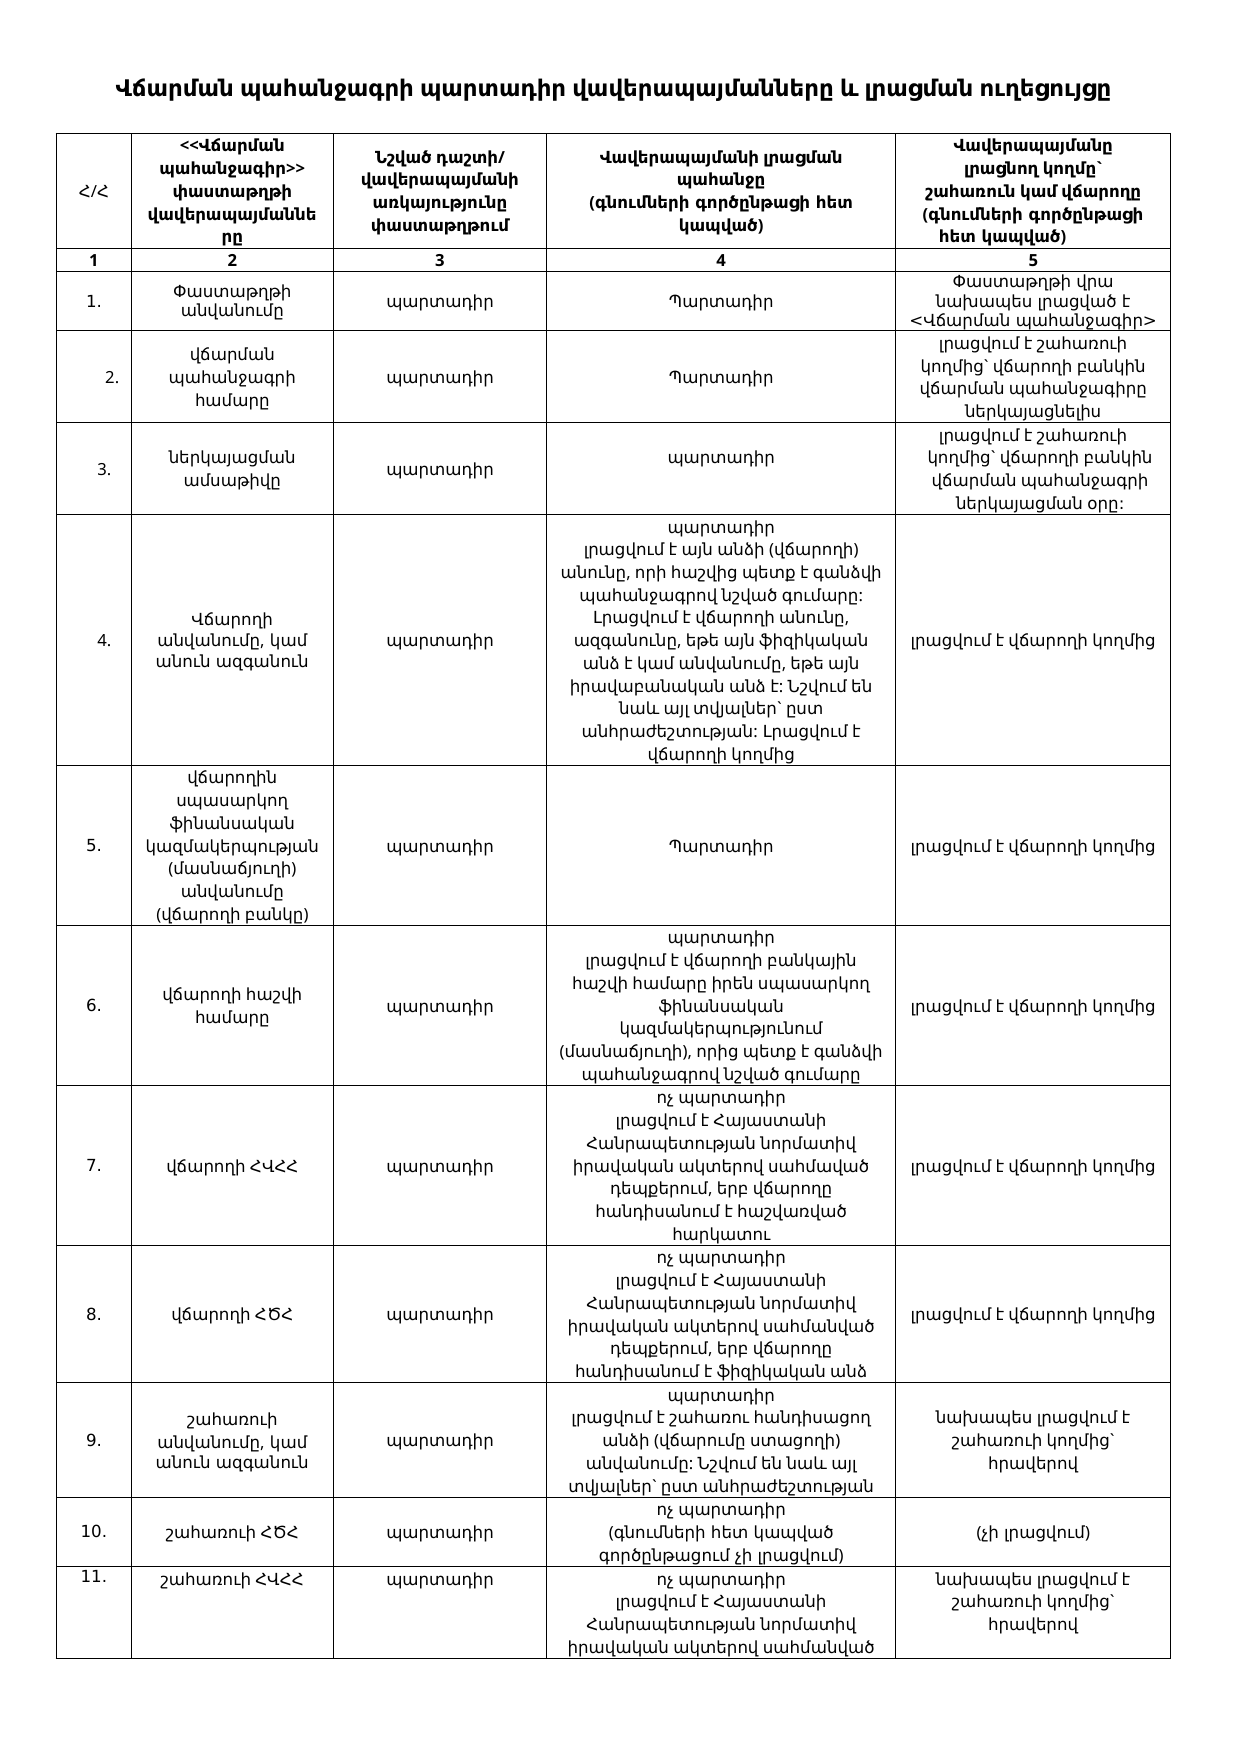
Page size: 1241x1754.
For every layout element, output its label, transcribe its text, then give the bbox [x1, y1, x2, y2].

table_cell լրացվում է վճարողի կողմից [896, 926, 1170, 1085]
table_cell վճարման պահանջագրի համարը [132, 331, 333, 422]
table_cell 5. [57, 766, 131, 925]
table_cell պարտադիր [334, 1567, 546, 1658]
table_cell 10. [57, 1498, 131, 1566]
table_cell պարտադիր [334, 926, 546, 1085]
table_cell պարտադիր [334, 1498, 546, 1566]
table_cell 11. [57, 1567, 131, 1658]
table_cell 5 [896, 249, 1170, 271]
table_cell լրացվում է վճարողի կողմից [896, 1086, 1170, 1245]
table_cell 8. [57, 1246, 131, 1382]
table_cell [896, 1567, 1170, 1658]
table_cell պարտադիր [334, 331, 546, 422]
table_cell շահառուի ՀՎՀՀ [132, 1567, 333, 1658]
table_cell պարտադիր [334, 515, 546, 765]
table_cell 4 [547, 249, 895, 271]
table_cell 2 [132, 249, 333, 271]
text Վճարման պահանջագրի պարտադիր վավերապայմանները և լրացման ուղեցույցը [75, 75, 1152, 102]
table_cell պարտադիր [334, 272, 546, 330]
table_cell 1. [57, 272, 131, 330]
table_cell պարտադիր [334, 766, 546, 925]
table_cell Վճարողի անվանումը, կամ անուն ազգանուն [132, 515, 333, 765]
table_cell 7. [57, 1086, 131, 1245]
table_header Վավերապայմանի լրացման պահանջը (գնումների գործընթացի հետ կապված) [547, 134, 895, 247]
table_cell [57, 331, 131, 422]
table_cell պարտադիր լրացվում է վճարողի բանկային հաշվի համարը իրեն սպասարկող ֆինանսական կազմակերպությունում (մասնաճյուղի), որից պետք է գանձվի պահանջագրով նշված գումարը [547, 926, 895, 1085]
table_cell լրացվում է վճարողի կողմից [896, 1246, 1170, 1382]
table_cell լրացվում է շահառուի կողմից` վճարողի բանկին վճարման պահանջագիրը ներկայացնելիս [896, 331, 1170, 422]
table_cell վճարողի հաշվի համարը [132, 926, 333, 1085]
table_cell վճարողի ՀՎՀՀ [132, 1086, 333, 1245]
table_cell վճարողին սպասարկող ֆինանսական կազմակերպության (մասնաճյուղի) անվանումը (վճարողի բանկը) [132, 766, 333, 925]
table_cell 6. [57, 926, 131, 1085]
table_cell 3 [334, 249, 546, 271]
table_cell պարտադիր լրացվում է այն անձի (վճարողի) անունը, որի հաշվից պետք է գանձվի պահանջագրով նշված գումարը: Լրացվում է վճարողի անունը, ազգանունը, եթե այն ֆիզիկական անձ է կամ անվանումը, եթե այն իրավաբանական անձ է: Նշվում են նաև այլ տվյալներ` ըստ անհրաժեշտության: Լրացվում է վճարողի կողմից [547, 515, 895, 765]
table_cell ոչ պարտադիր լրացվում է Հայաստանի Հանրապետության նորմատիվ իրավական ակտերով սահմաված դեպքերում, երբ վճարողը հանդիսանում է հաշվառված հարկատու [547, 1086, 895, 1245]
table_cell Պարտադիր [547, 331, 895, 422]
table_header Նշված դաշտի/ վավերապայմանի առկայությունը փաստաթղթում [334, 134, 546, 247]
table_header Վավերապայմանը լրացնող կողմը` շահառուն կամ վճարողը (գնումների գործընթացի հետ կապված) [896, 134, 1170, 247]
table_cell [57, 515, 131, 765]
table_cell լրացվում է շահառուի կողմից` վճարողի բանկին վճարման պահանջագրի ներկայացման օրը: [896, 423, 1170, 514]
table_cell [57, 423, 131, 514]
table_cell պարտադիր լրացվում է շահառու հանդիսացող անձի (վճարումը ստացողի) անվանումը: Նշվում են նաև այլ տվյալներ` ըստ անհրաժեշտության [547, 1383, 895, 1497]
table_cell ոչ պարտադիր լրացվում է Հայաստանի Հանրապետության նորմատիվ իրավական ակտերով սահմանված դեպքերում, երբ վճարողը հանդիսանում է ֆիզիկական անձ [547, 1246, 895, 1382]
table_cell (չի լրացվում) [896, 1498, 1170, 1566]
table_cell նախապես լրացվում է շահառուի կողմից` հրավերով [896, 1383, 1170, 1497]
table_cell 9. [57, 1383, 131, 1497]
table_cell պարտադիր [334, 423, 546, 514]
table_cell 1 [57, 249, 131, 271]
table_header Հ/Հ [57, 134, 131, 247]
table_header <<Վճարման պահանջագիր>> փաստաթղթի վավերապայմանները [132, 134, 333, 247]
table_cell լրացվում է վճարողի կողմից [896, 515, 1170, 765]
table_cell Փաստաթղթի անվանումը [132, 272, 333, 330]
table_cell պարտադիր [547, 423, 895, 514]
table_cell լրացվում է վճարողի կողմից [896, 766, 1170, 925]
table_cell պարտադիր [334, 1086, 546, 1245]
table_cell շահառուի ՀԾՀ [132, 1498, 333, 1566]
table_cell ոչ պարտադիր (գնումների հետ կապված գործընթացում չի լրացվում) [547, 1498, 895, 1566]
table_cell պարտադիր [334, 1383, 546, 1497]
table_cell Փաստաթղթի վրա նախապես լրացված է <Վճարման պահանջագիր> [896, 272, 1170, 330]
table_cell շահառուի անվանումը, կամ անուն ազգանուն [132, 1383, 333, 1497]
table_cell Պարտադիր [547, 766, 895, 925]
table_cell Պարտադիր [547, 272, 895, 330]
table_cell ներկայացման ամսաթիվը [132, 423, 333, 514]
table_cell պարտադիր [334, 1246, 546, 1382]
table_cell վճարողի ՀԾՀ [132, 1246, 333, 1382]
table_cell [547, 1567, 895, 1658]
